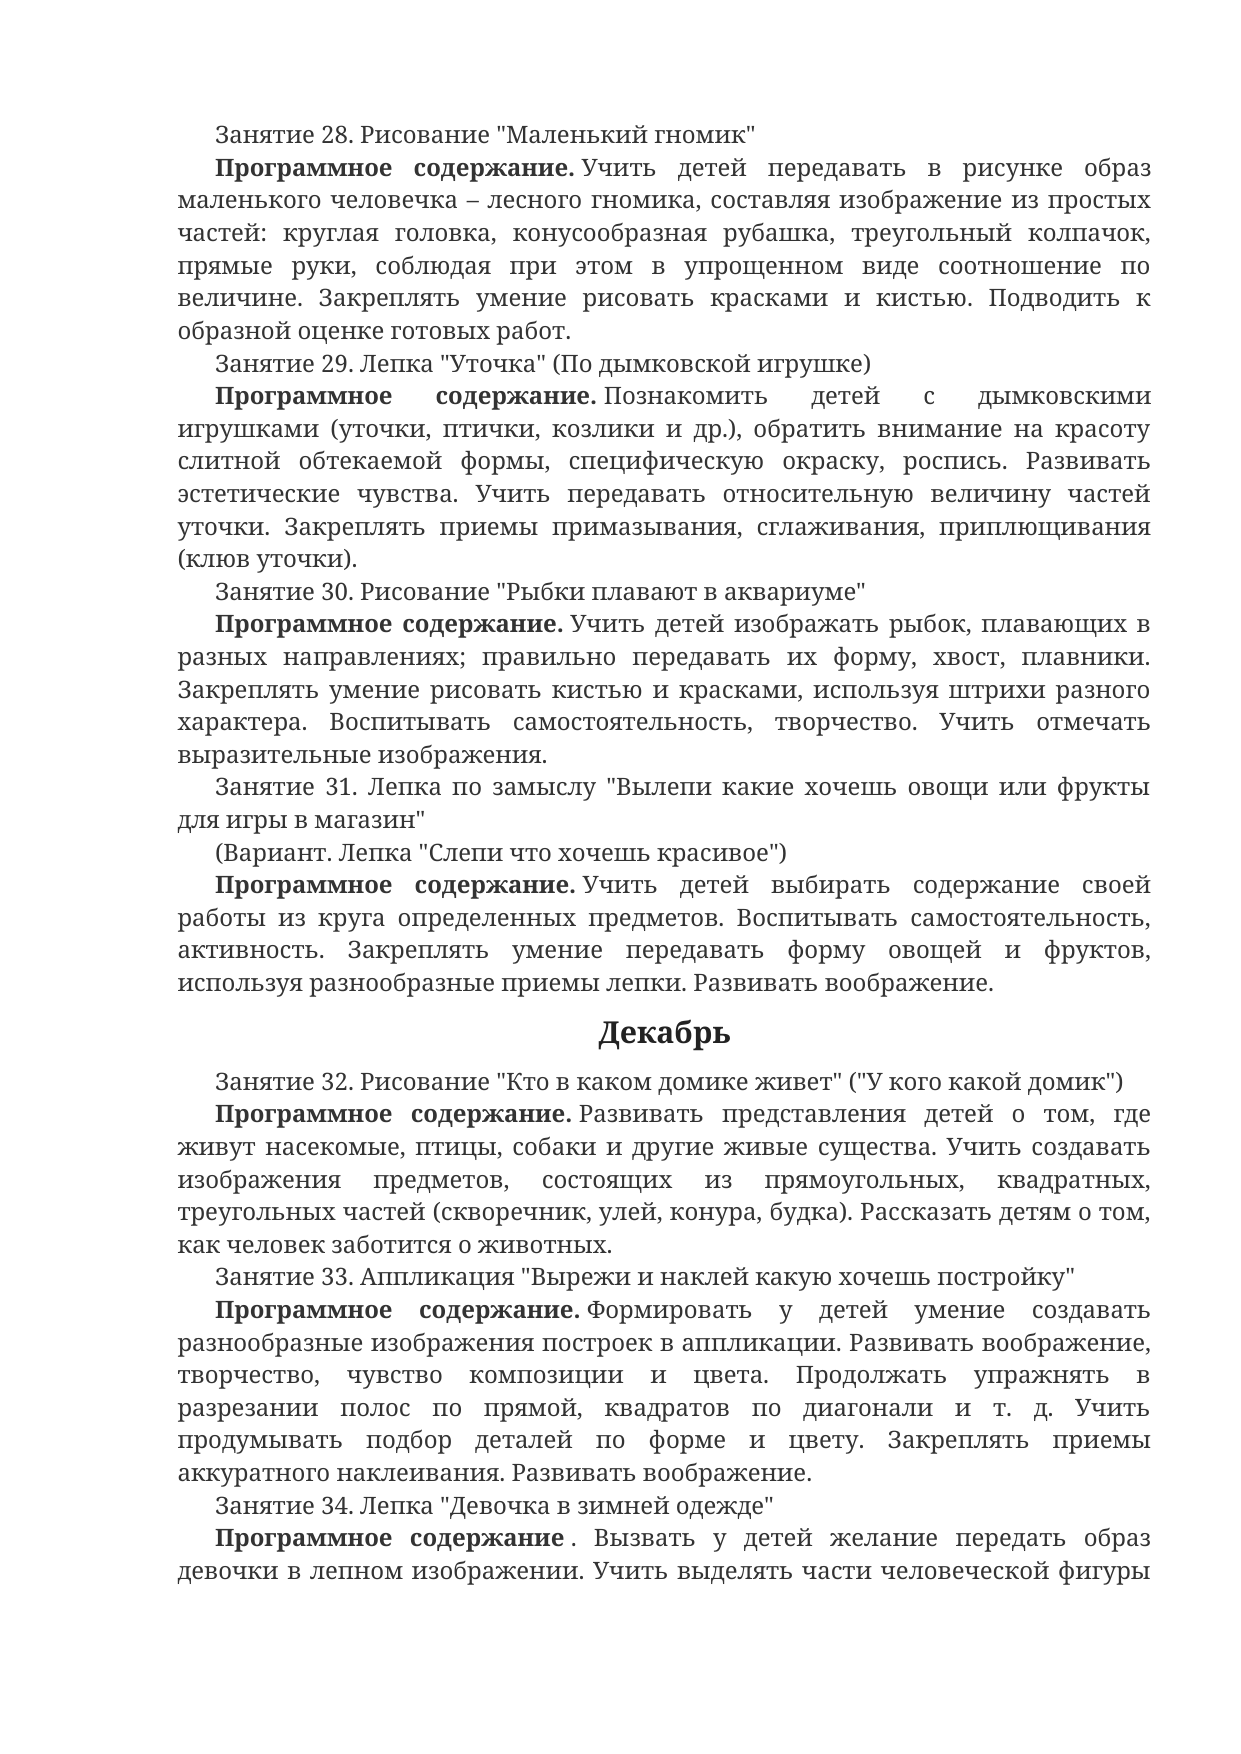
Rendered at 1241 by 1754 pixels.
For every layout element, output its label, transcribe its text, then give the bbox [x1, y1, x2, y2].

text Декабрь [190, 1011, 1139, 1052]
text Программное содержание. Формировать у детей умение создавать разнообразные изображения построек в аппликации. Развивать воображение, творчество, чувство композиции и цвета. Продолжать упражнять в разрезании полос по прямой, квадратов по диагонали и т. д. Учить продумывать подбор деталей по форме и цвету. Закреплять приемы аккуратного наклеивания. Развивать воображение. [177, 1293, 1152, 1488]
text Занятие 28. Рисование "Маленький гномик" [177, 118, 1152, 151]
text Занятие 30. Рисование "Рыбки плавают в аквариуме" [177, 574, 1152, 607]
text Программное содержание. Учить детей передавать в рисунке образ маленького человечка – лесного гномика, составляя изображение из простых частей: круглая головка, конусообразная рубашка, треугольный колпачок, прямые руки, соблюдая при этом в упрощенном виде соотношение по величине. Закреплять умение рисовать красками и кистью. Подводить к образной оценке готовых работ. [177, 151, 1152, 346]
text Занятие 33. Аппликация "Вырежи и наклей какую хочешь постройку" [177, 1260, 1152, 1293]
text Занятие 31. Лепка по замыслу "Вылепи какие хочешь овощи или фрукты для игры в магазин" [177, 770, 1152, 835]
text (Вариант. Лепка "Слепи что хочешь красивое") [177, 835, 1152, 868]
text Занятие 32. Рисование "Кто в каком домике живет" ("У кого какой домик") [177, 1064, 1152, 1097]
text Занятие 34. Лепка "Девочка в зимней одежде" [177, 1488, 1152, 1521]
text Программное содержание. Развивать представления детей о том, где живут насекомые, птицы, собаки и другие живые существа. Учить создавать изображения предметов, состоящих из прямоугольных, квадратных, треугольных частей (скворечник, улей, конура, будка). Рассказать детям о том, как человек заботится о животных. [177, 1097, 1152, 1260]
text Программное содержание. Познакомить детей с дымковскими игрушками (уточки, птички, козлики и др.), обратить внимание на красоту слитной обтекаемой формы, специфическую окраску, роспись. Развивать эстетические чувства. Учить передавать относительную величину частей уточки. Закреплять приемы примазывания, сглаживания, приплющивания (клюв уточки). [177, 379, 1152, 574]
text Программное содержание. Учить детей выбирать содержание своей работы из круга определенных предметов. Воспитывать самостоятельность, активность. Закреплять умение передавать форму овощей и фруктов, используя разнообразные приемы лепки. Развивать воображение. [177, 868, 1152, 998]
text Программное содержание. Учить детей изображать рыбок, плавающих в разных направлениях; правильно передавать их форму, хвост, плавники. Закреплять умение рисовать кистью и красками, используя штрихи разного характера. Воспитывать самостоятельность, творчество. Учить отмечать выразительные изображения. [177, 607, 1152, 770]
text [177, 1521, 1152, 1586]
text Занятие 29. Лепка "Уточка" (По дымковской игрушке) [177, 346, 1152, 379]
